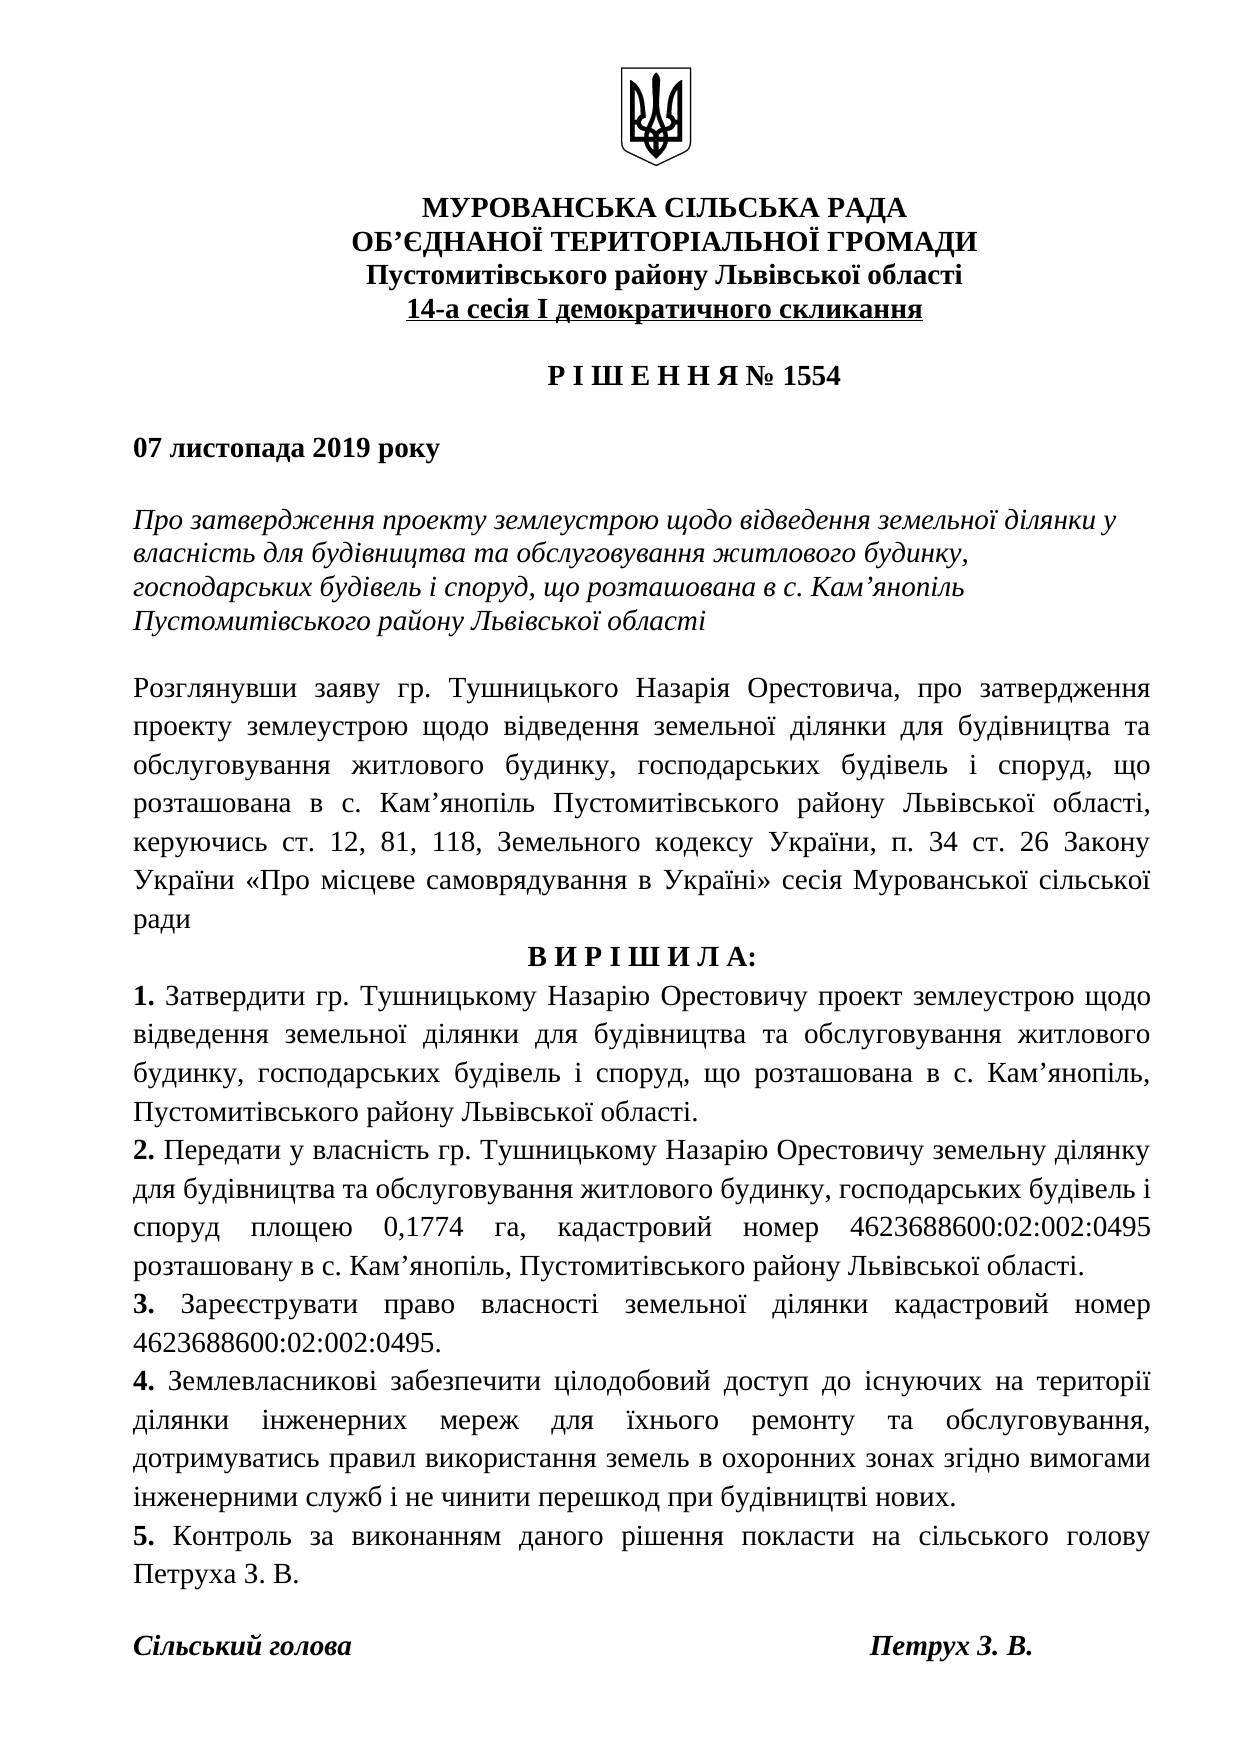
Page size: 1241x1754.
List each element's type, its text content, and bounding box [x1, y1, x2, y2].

text Пустомитівського району Львівської області [177, 257, 1152, 291]
text Сільський голова Петрух З. В. [133, 1628, 1152, 1662]
text Про затвердження проекту землеустрою щодо відведення земельної ділянки у власність для будівництва та обслуговування житлового будинку, господарських будівель і споруд, що розташована в с. Кам’янопіль Пустомитівського району Львівської області [133, 502, 1152, 636]
text Р І Ш Е Н Н Я № 1554 [177, 358, 1211, 391]
text Розглянувши заяву гр. Тушницького Назарія Орестовича, про затвердження проекту землеустрою щодо відведення земельної ділянки для будівництва та обслуговування житлового будинку, господарських будівель і споруд, що розташована в с. Кам’янопіль Пустомитівського району Львівської області, керуючись ст. 12, 81, 118, Земельного кодексу України, п. 34 ст. 26 Закону України «Про місцеве самоврядування в Україні» сесія Мурованської сільської ради [133, 670, 1152, 934]
text 5. Контроль за виконанням даного рішення покласти на сільського голову Петруха З. В. [133, 1518, 1152, 1590]
text В И Р І Ш И Л А: [133, 939, 1152, 973]
text 2. Передати у власність гр. Тушницькому Назарію Орестовичу земельну ділянку для будівництва та обслуговування житлового будинку, господарських будівель і споруд площею 0,1774 га, кадастровий номер 4623688600:02:002:0495 розташовану в с. Кам’янопіль, Пустомитівського району Львівської області. [133, 1132, 1152, 1281]
text 4. Землевласникові забезпечити цілодобовий доступ до існуючих на території ділянки інженерних мереж для їхнього ремонту та обслуговування, дотримуватись правил використання земель в охоронних зонах згідно вимогами інженерними служб і не чинити перешкод при будівництві нових. [133, 1363, 1152, 1513]
text МУРОВАНСЬКА СІЛЬСЬКА РАДА [177, 190, 1152, 224]
text 3. Зареєструвати право власності земельної ділянки кадастровий номер 4623688600:02:002:0495. [133, 1286, 1152, 1358]
text 14-а сесія І демократичного скликання [177, 291, 1152, 324]
text 07 листопада 2019 року [133, 430, 1152, 463]
text 1. Затвердити гр. Тушницькому Назарію Орестовичу проект землеустрою щодо відведення земельної ділянки для будівництва та обслуговування житлового будинку, господарських будівель і споруд, що розташована в с. Кам’янопіль, Пустомитівського району Львівської області. [133, 978, 1152, 1127]
text ОБ’ЄДНАНОЇ ТЕРИТОРІАЛЬНОЇ ГРОМАДИ [177, 224, 1152, 257]
